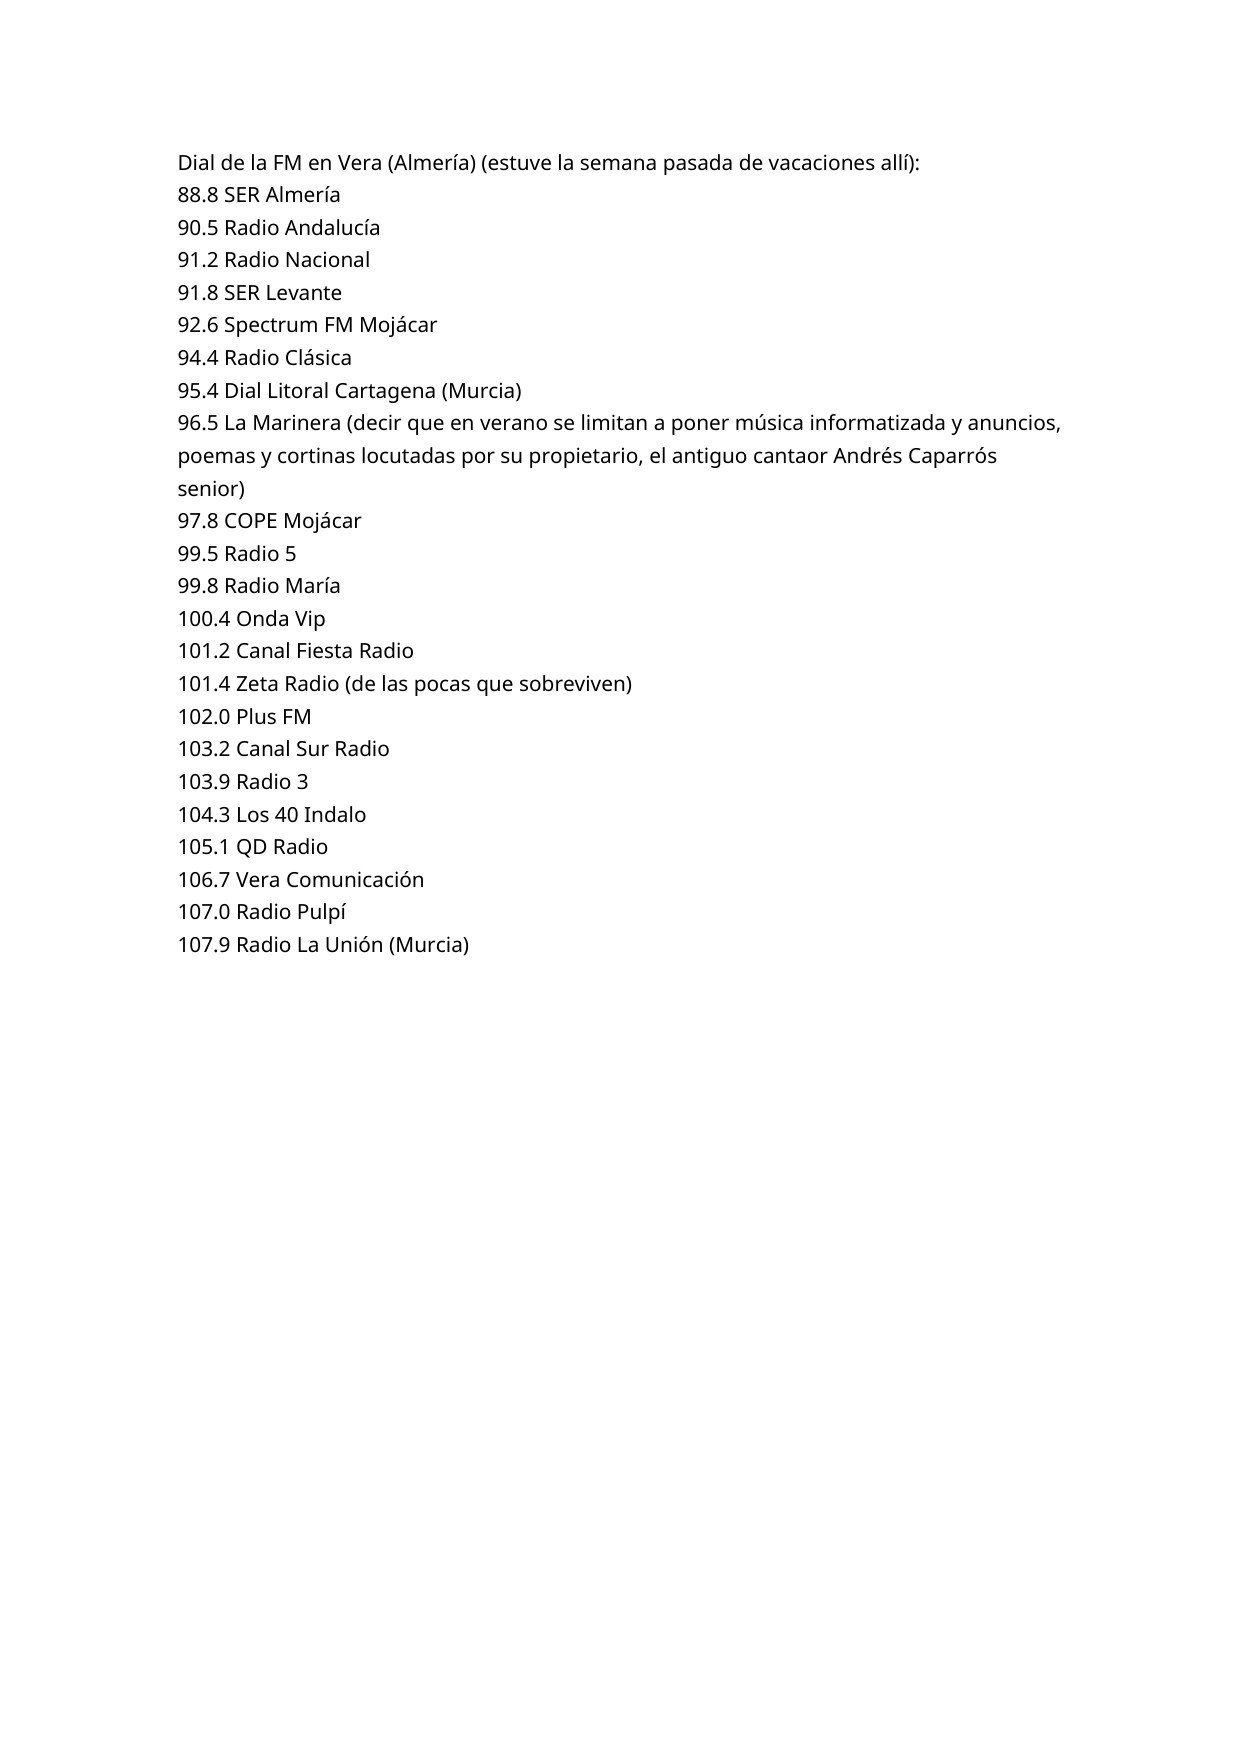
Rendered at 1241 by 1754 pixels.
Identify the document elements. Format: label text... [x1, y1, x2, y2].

text Dial de la FM en Vera (Almería) (estuve la semana pasada de vacaciones allí): 88.8 SER Almería 90.5 Radio Andalucía 91.2 Radio Nacional 91.8 SER Levante 92.6 Spectrum FM Mojácar 94.4 Radio Clásica 95.4 Dial Litoral Cartagena (Murcia) 96.5 La Marinera (decir que en verano se limitan a poner música informatizada y anuncios, poemas y cortinas locutadas por su propietario, el antiguo cantaor Andrés Caparrós senior) 97.8 COPE Mojácar 99.5 Radio 5 99.8 Radio María 100.4 Onda Vip 101.2 Canal Fiesta Radio 101.4 Zeta Radio (de las pocas que sobreviven) 102.0 Plus FM 103.2 Canal Sur Radio 103.9 Radio 3 104.3 Los 40 Indalo 105.1 QD Radio 106.7 Vera Comunicación 107.0 Radio Pulpí 107.9 Radio La Unión (Murcia) [177, 148, 1063, 958]
